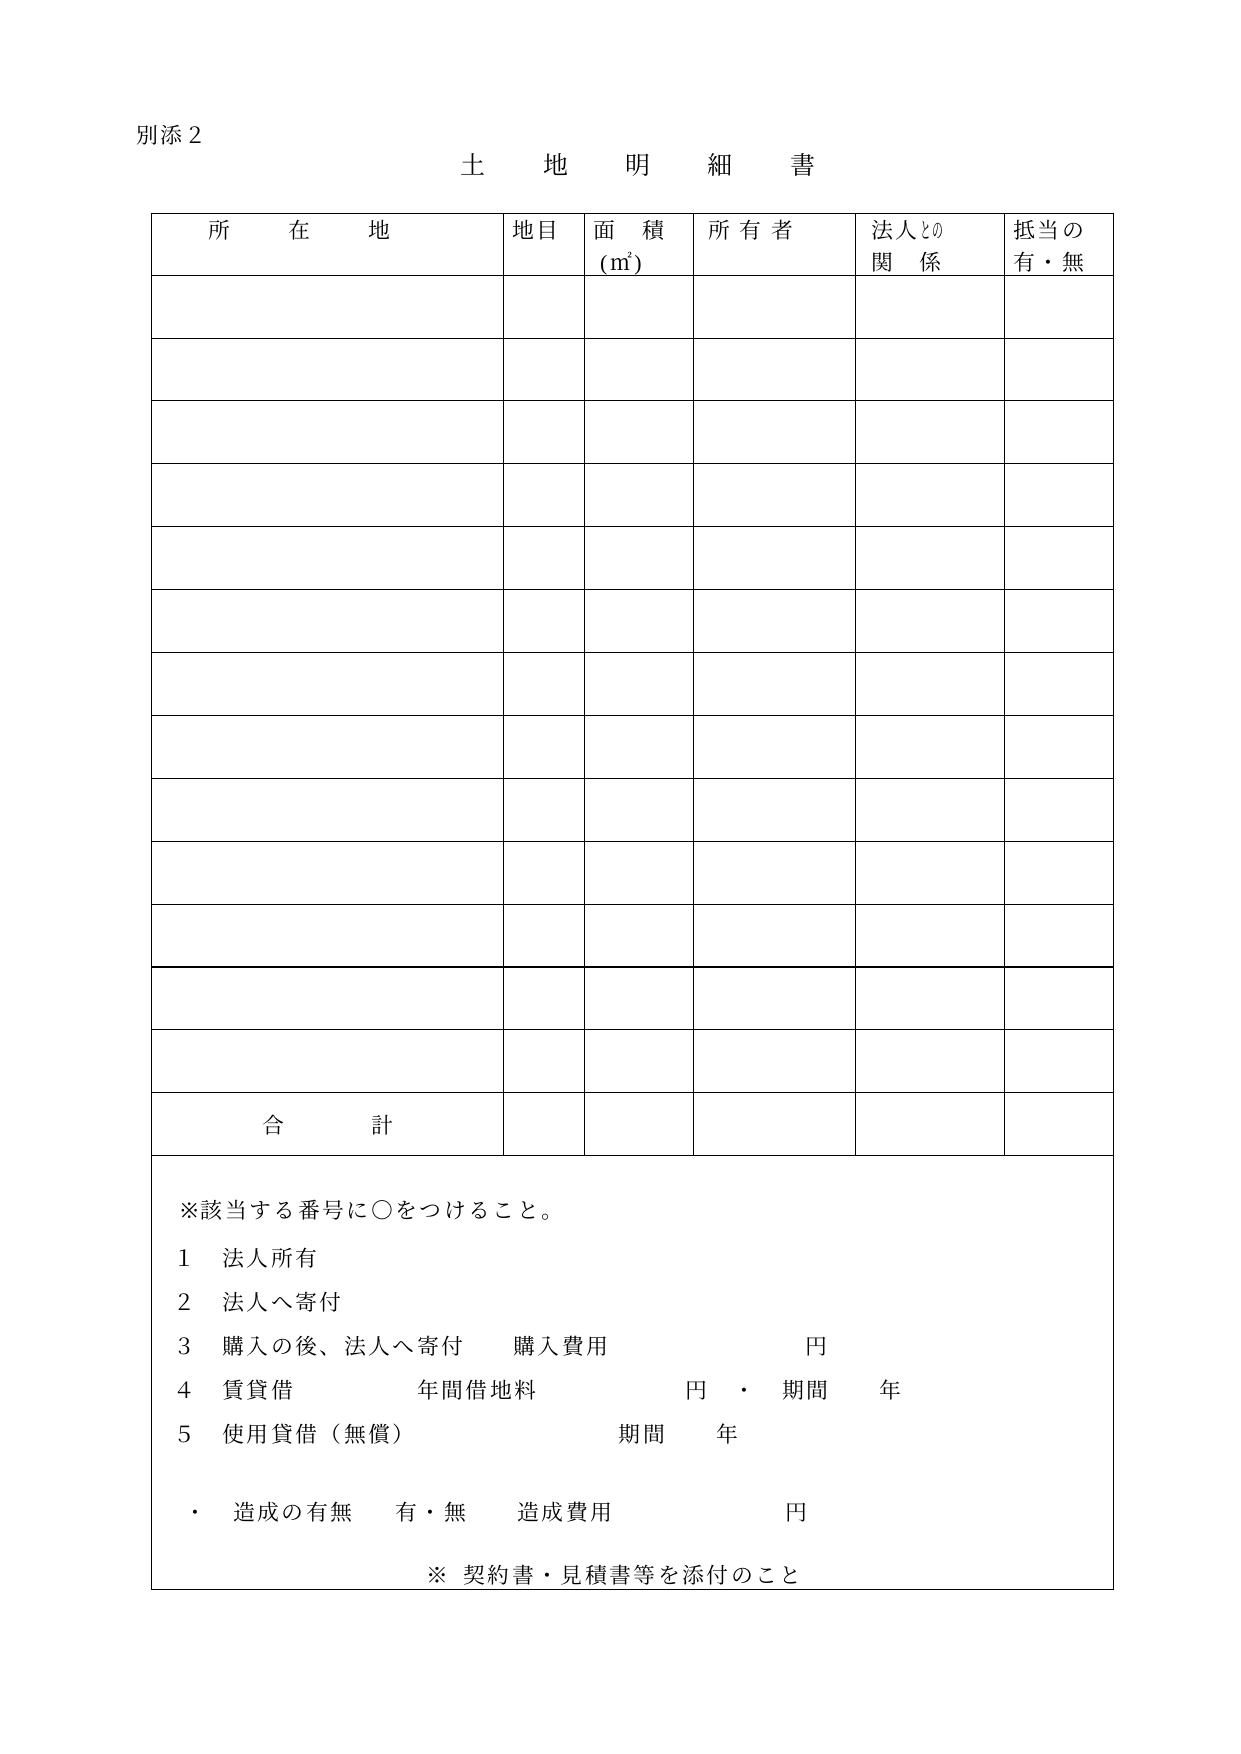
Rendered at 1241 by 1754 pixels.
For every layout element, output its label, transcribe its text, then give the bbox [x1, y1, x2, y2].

table_cell [856, 276, 1004, 337]
table_cell [694, 653, 855, 715]
table_cell [152, 1030, 503, 1092]
table_cell [856, 716, 1004, 778]
table_cell [504, 842, 584, 903]
table_cell [504, 590, 584, 652]
table_cell [585, 716, 693, 778]
table_cell [694, 905, 855, 966]
table_cell [504, 779, 584, 841]
table_cell [152, 590, 503, 652]
table_cell [152, 968, 503, 1029]
table_cell [1005, 968, 1113, 1029]
table_cell [152, 716, 503, 778]
table_cell [152, 842, 503, 903]
table_cell [585, 1093, 693, 1155]
table_cell [585, 464, 693, 526]
table_cell [1005, 401, 1113, 463]
table_header 所 有 者 [694, 214, 855, 275]
table_cell [152, 276, 503, 337]
table_cell [694, 590, 855, 652]
table_cell [694, 527, 855, 589]
table_cell [152, 339, 503, 400]
table_cell [504, 905, 584, 966]
table_header 面 積 (㎡) [585, 214, 693, 275]
table_cell [856, 905, 1004, 966]
table_cell [1005, 842, 1113, 903]
table_cell [585, 905, 693, 966]
table_cell [856, 464, 1004, 526]
table_cell [152, 653, 503, 715]
table_cell [856, 1030, 1004, 1092]
table_cell [152, 905, 503, 966]
table_cell [856, 653, 1004, 715]
table_cell [694, 1030, 855, 1092]
table_cell [585, 527, 693, 589]
table_cell [694, 276, 855, 337]
table_cell [1005, 1030, 1113, 1092]
table_cell [585, 779, 693, 841]
table_cell [504, 1030, 584, 1092]
table_cell [1005, 779, 1113, 841]
table_header 抵当の 有・無 [1005, 214, 1113, 275]
text 土 地 明 細 書 [136, 149, 1140, 181]
table_cell [1005, 590, 1113, 652]
table_cell [1005, 527, 1113, 589]
table_cell [1005, 339, 1113, 400]
table_cell [694, 464, 855, 526]
table_cell [504, 716, 584, 778]
table_cell [504, 1093, 584, 1155]
table_cell [1005, 905, 1113, 966]
table_cell [504, 464, 584, 526]
table_cell [694, 968, 855, 1029]
table_cell [694, 1093, 855, 1155]
table_cell [504, 653, 584, 715]
table_cell [504, 401, 584, 463]
table_cell [856, 590, 1004, 652]
table_cell [856, 527, 1004, 589]
table_cell [585, 276, 693, 337]
table_cell [152, 527, 503, 589]
table_cell [152, 401, 503, 463]
table_cell [585, 842, 693, 903]
table_cell [694, 716, 855, 778]
table_cell [694, 842, 855, 903]
table_cell [585, 401, 693, 463]
table_cell [1005, 276, 1113, 337]
text 別添２ [136, 118, 1140, 149]
table_cell [1005, 716, 1113, 778]
table_cell [856, 1093, 1004, 1155]
table_cell [585, 653, 693, 715]
table_header 所 在 地 [152, 214, 503, 275]
table_cell [585, 590, 693, 652]
table_cell ※該当する番号に○をつけること。 １ 法人所有 ２ 法人へ寄付 ３ 購入の後、法人へ寄付 購入費用 円 ４ 賃貸借 年間借地料 円 ・ 期間 年 ５ 使用貸借（無償） 期間 年 ・ 造成の有無 有・無 造成費用 円 ※ 契約書・見積書等を添付のこと [152, 1156, 1113, 1589]
table_cell [504, 276, 584, 337]
table_cell [694, 339, 855, 400]
table_cell [585, 968, 693, 1029]
table_cell [1005, 653, 1113, 715]
table_cell [694, 401, 855, 463]
table_cell [504, 339, 584, 400]
table_cell [856, 339, 1004, 400]
table_cell [1005, 1093, 1113, 1155]
table_cell [585, 1030, 693, 1092]
table_cell [504, 527, 584, 589]
table_cell 合 計 [152, 1093, 503, 1155]
table_cell [856, 842, 1004, 903]
table_header 法人との 関 係 [856, 214, 1004, 275]
table_cell [152, 779, 503, 841]
table_cell [1005, 464, 1113, 526]
table_cell [856, 779, 1004, 841]
table_cell [694, 779, 855, 841]
table_cell [856, 401, 1004, 463]
table_cell [152, 464, 503, 526]
table_header 地目 [504, 214, 584, 275]
table_cell [856, 968, 1004, 1029]
table_cell [504, 968, 584, 1029]
table_cell [585, 339, 693, 400]
